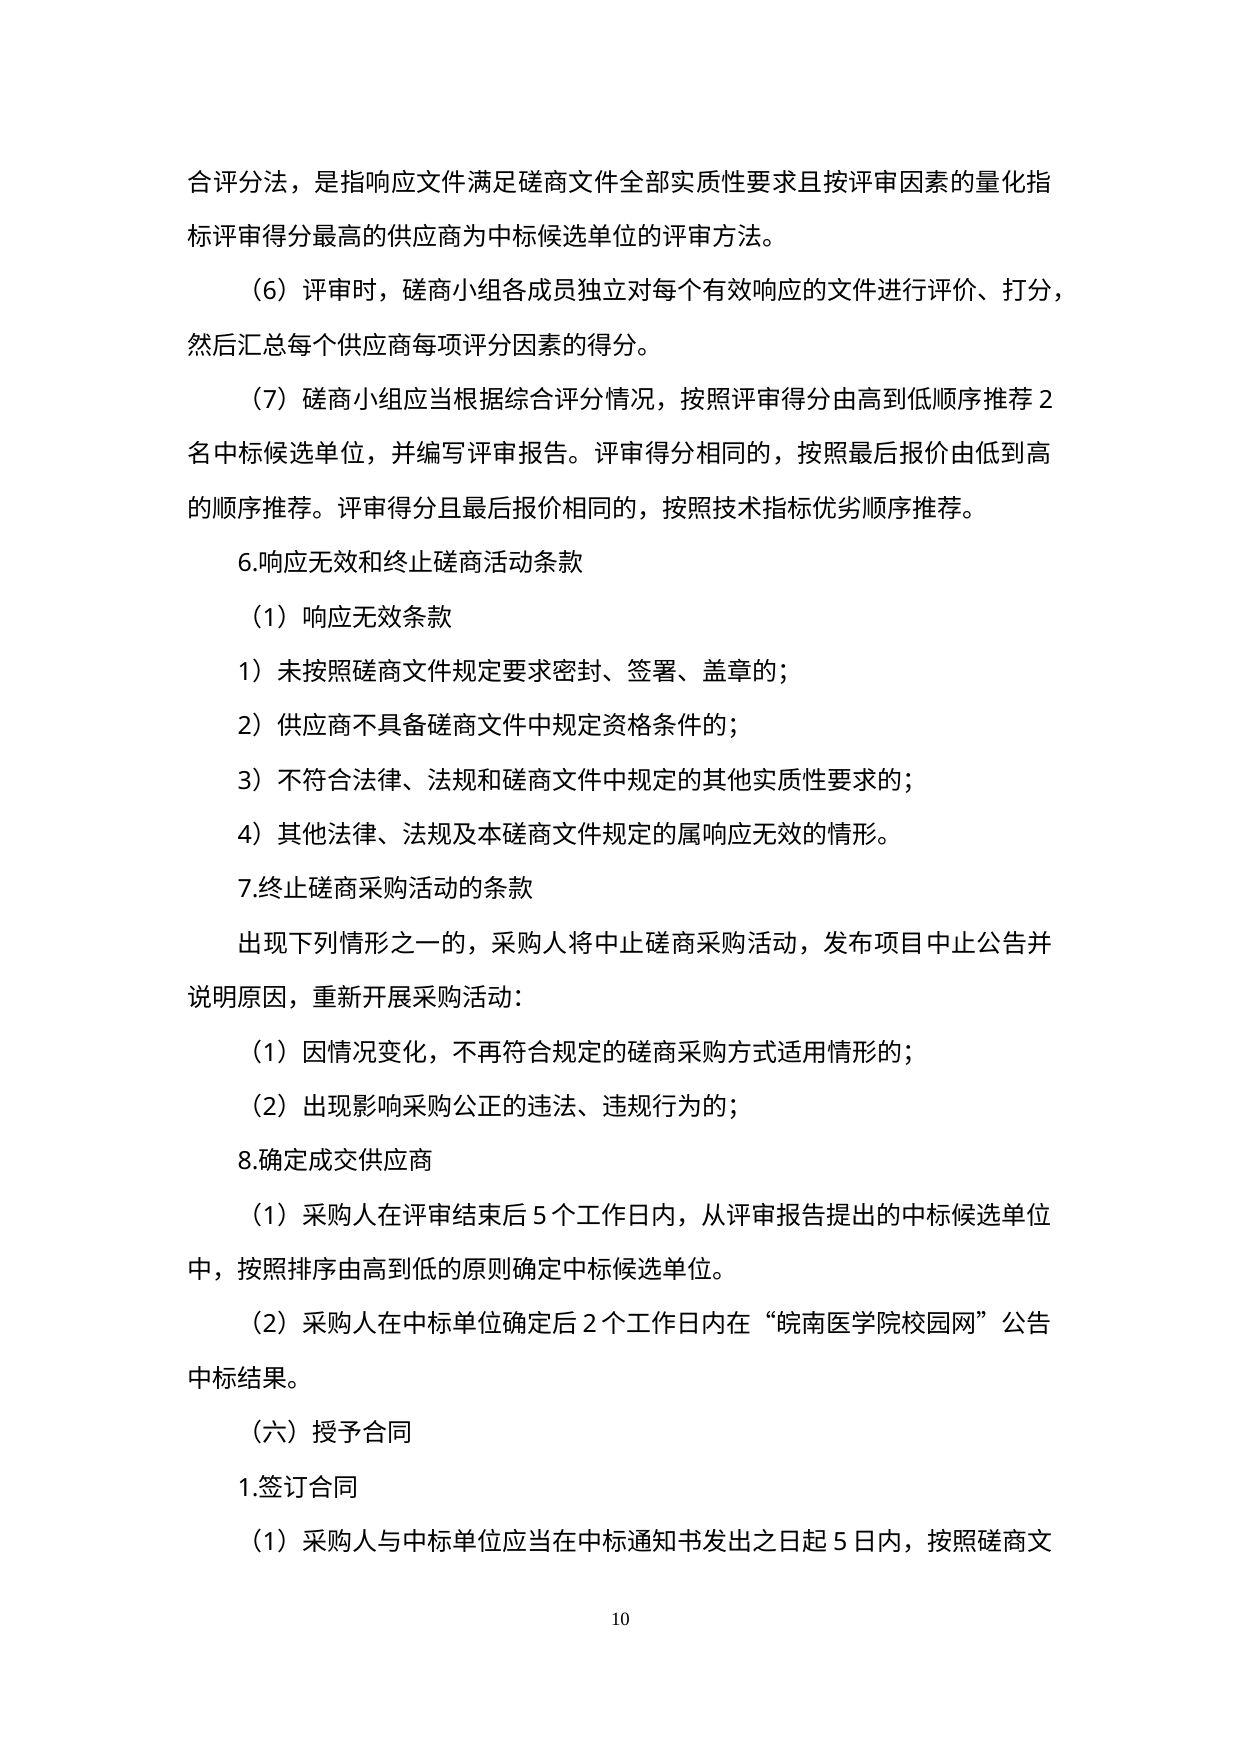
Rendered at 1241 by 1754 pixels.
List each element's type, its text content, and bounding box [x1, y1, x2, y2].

text （六）授予合同 [187, 1413, 1053, 1449]
text （1）采购人在评审结束后5个工作日内，从评审报告提出的中标候选单位中，按照排序由高到低的原则确定中标候选单位。 [187, 1195, 1053, 1286]
text 4）其他法律、法规及本磋商文件规定的属响应无效的情形。 [187, 814, 1053, 851]
text （6）评审时，磋商小组各成员独立对每个有效响应的文件进行评价、打分，然后汇总每个供应商每项评分因素的得分。 [187, 271, 1053, 361]
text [187, 162, 1053, 253]
text 6.响应无效和终止磋商活动条款 [187, 543, 1053, 579]
text 8.确定成交供应商 [187, 1141, 1053, 1177]
text 1）未按照磋商文件规定要求密封、签署、盖章的； [187, 651, 1053, 688]
text 3）不符合法律、法规和磋商文件中规定的其他实质性要求的； [187, 760, 1053, 796]
text （1）因情况变化，不再符合规定的磋商采购方式适用情形的； [187, 1032, 1053, 1068]
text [187, 1521, 1053, 1558]
text 7.终止磋商采购活动的条款 [187, 869, 1053, 905]
text （7）磋商小组应当根据综合评分情况，按照评审得分由高到低顺序推荐2名中标候选单位，并编写评审报告。评审得分相同的，按照最后报价由低到高的顺序推荐。评审得分且最后报价相同的，按照技术指标优劣顺序推荐。 [187, 379, 1053, 524]
text （2）采购人在中标单位确定后2个工作日内在“皖南医学院校园网”公告中标结果。 [187, 1304, 1053, 1394]
text 1.签订合同 [187, 1467, 1053, 1503]
text （2）出现影响采购公正的违法、违规行为的； [187, 1086, 1053, 1123]
text 出现下列情形之一的，采购人将中止磋商采购活动，发布项目中止公告并说明原因，重新开展采购活动： [187, 923, 1053, 1014]
text 2）供应商不具备磋商文件中规定资格条件的； [187, 706, 1053, 742]
text （1）响应无效条款 [187, 597, 1053, 633]
